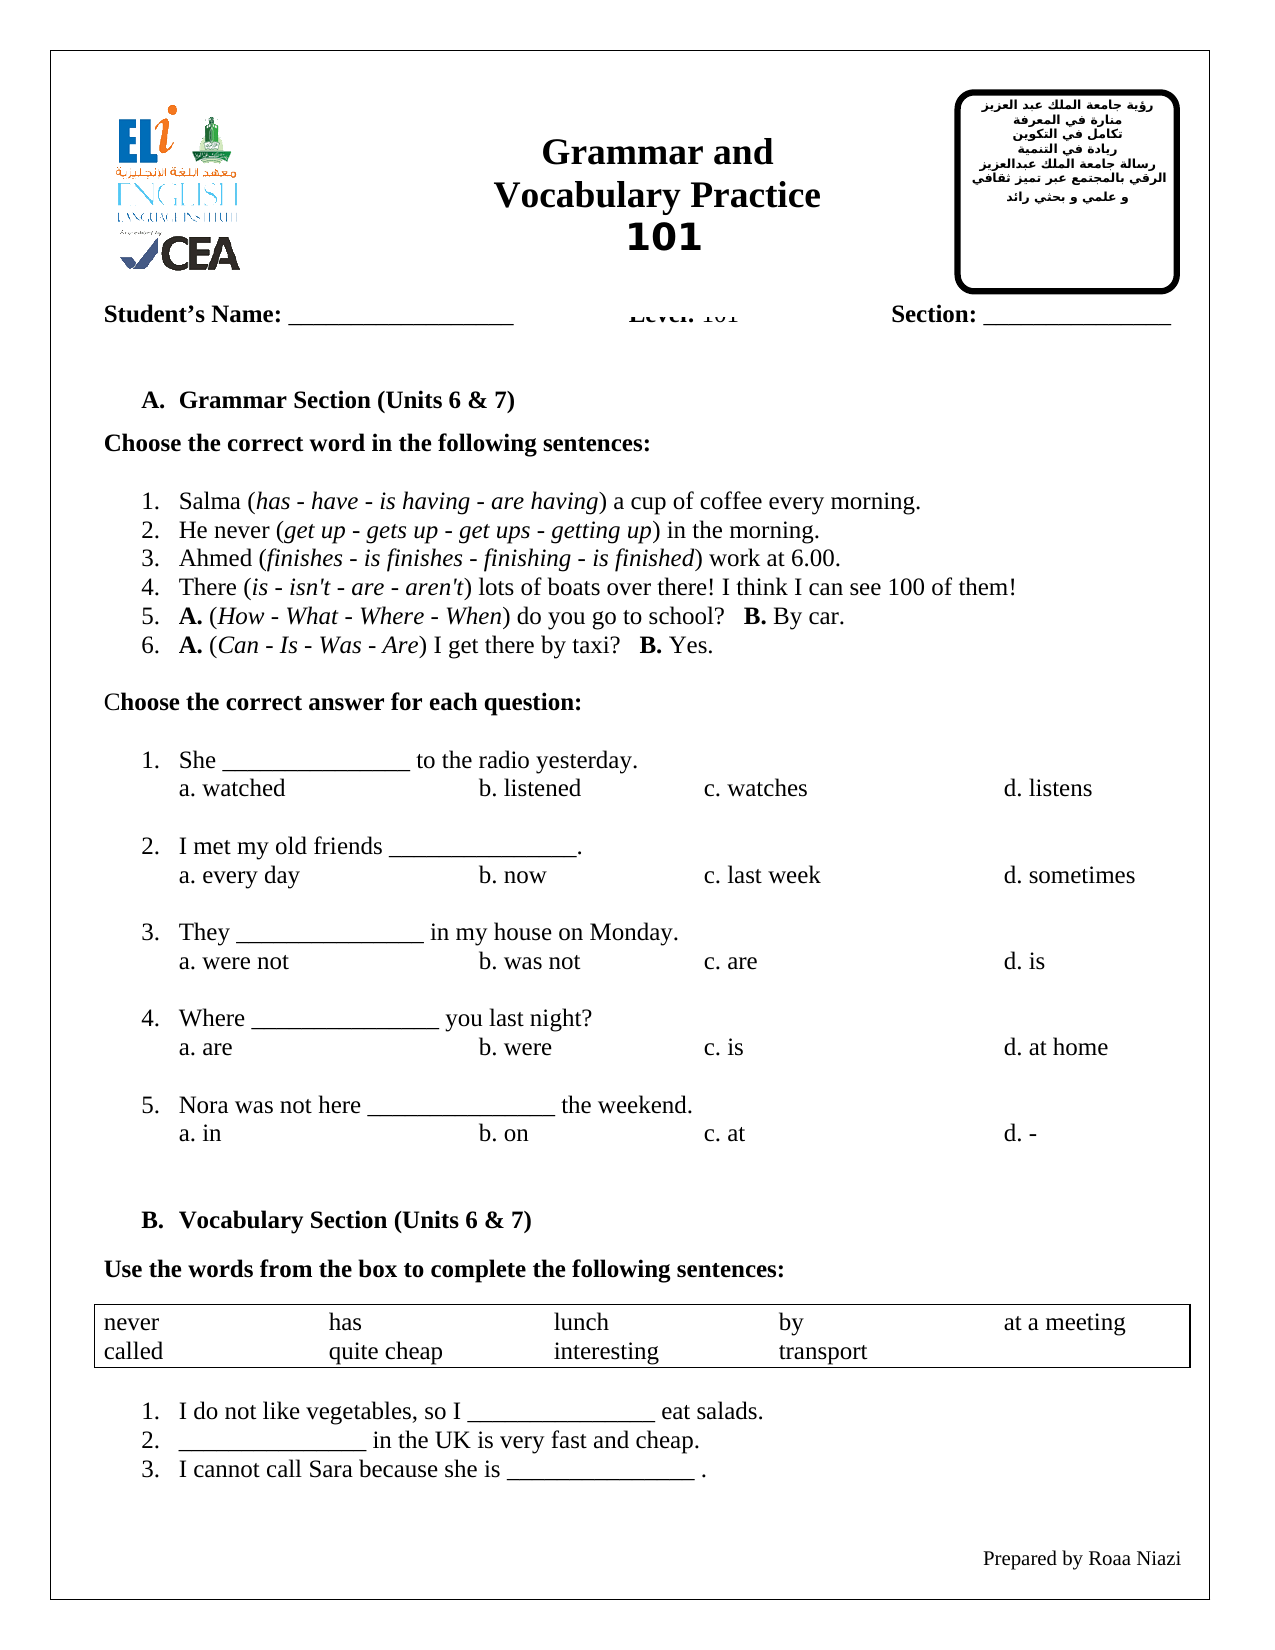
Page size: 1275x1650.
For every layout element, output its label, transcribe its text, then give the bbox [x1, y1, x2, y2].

text Student’s Name: __________________ Level: 101 Section: _______________ [103, 299, 1181, 328]
list a. in b. on c. at d. - [178, 1118, 1181, 1147]
text never has lunch by at a meeting [95, 1305, 1189, 1333]
text called quite cheap interesting transport [95, 1333, 1189, 1367]
list A. (How - What - Where - When) do you go to school? B. By car. [141, 601, 1181, 630]
list I met my old friends _______________. [141, 831, 1181, 860]
list She _______________ to the radio yesterday. [141, 745, 1181, 773]
list a. watched b. listened c. watches d. listens [178, 773, 1181, 802]
list I cannot call Sara because she is _______________ . [141, 1454, 1181, 1483]
list a. were not b. was not c. are d. is [178, 946, 1181, 975]
list Grammar Section (Units 6 & 7) [141, 385, 1181, 414]
list Salma (has - have - is having - are having) a cup of coffee every morning. [141, 486, 1181, 515]
list _______________ in the UK is very fast and cheap. [141, 1425, 1181, 1454]
list a. are b. were c. is d. at home [178, 1032, 1181, 1061]
list Nora was not here _______________ the weekend. [141, 1090, 1181, 1118]
picture [103, 103, 255, 274]
list There (is - isn't - are - aren't) lots of boats over there! I think I can see 100 of them! [141, 572, 1181, 601]
list Ahmed (finishes - is finishes - finishing - is finished) work at 6.00. [141, 543, 1181, 572]
list A. (Can - Is - Was - Are) I get there by taxi? B. Yes. [141, 630, 1181, 658]
text Use the words from the box to complete the following sentences: [103, 1254, 1181, 1283]
list He never (get up - gets up - get ups - getting up) in the morning. [141, 515, 1181, 543]
text Choose the correct answer for each question: [103, 687, 1181, 716]
list Choose the correct word in the following sentences: [103, 428, 1181, 457]
list They _______________ in my house on Monday. [141, 917, 1181, 946]
list Where _______________ you last night? [141, 1003, 1181, 1032]
list a. every day b. now c. last week d. sometimes [178, 860, 1181, 888]
list I do not like vegetables, so I _______________ eat salads. [141, 1396, 1181, 1425]
list Vocabulary Section (Units 6 & 7) [141, 1205, 1181, 1233]
